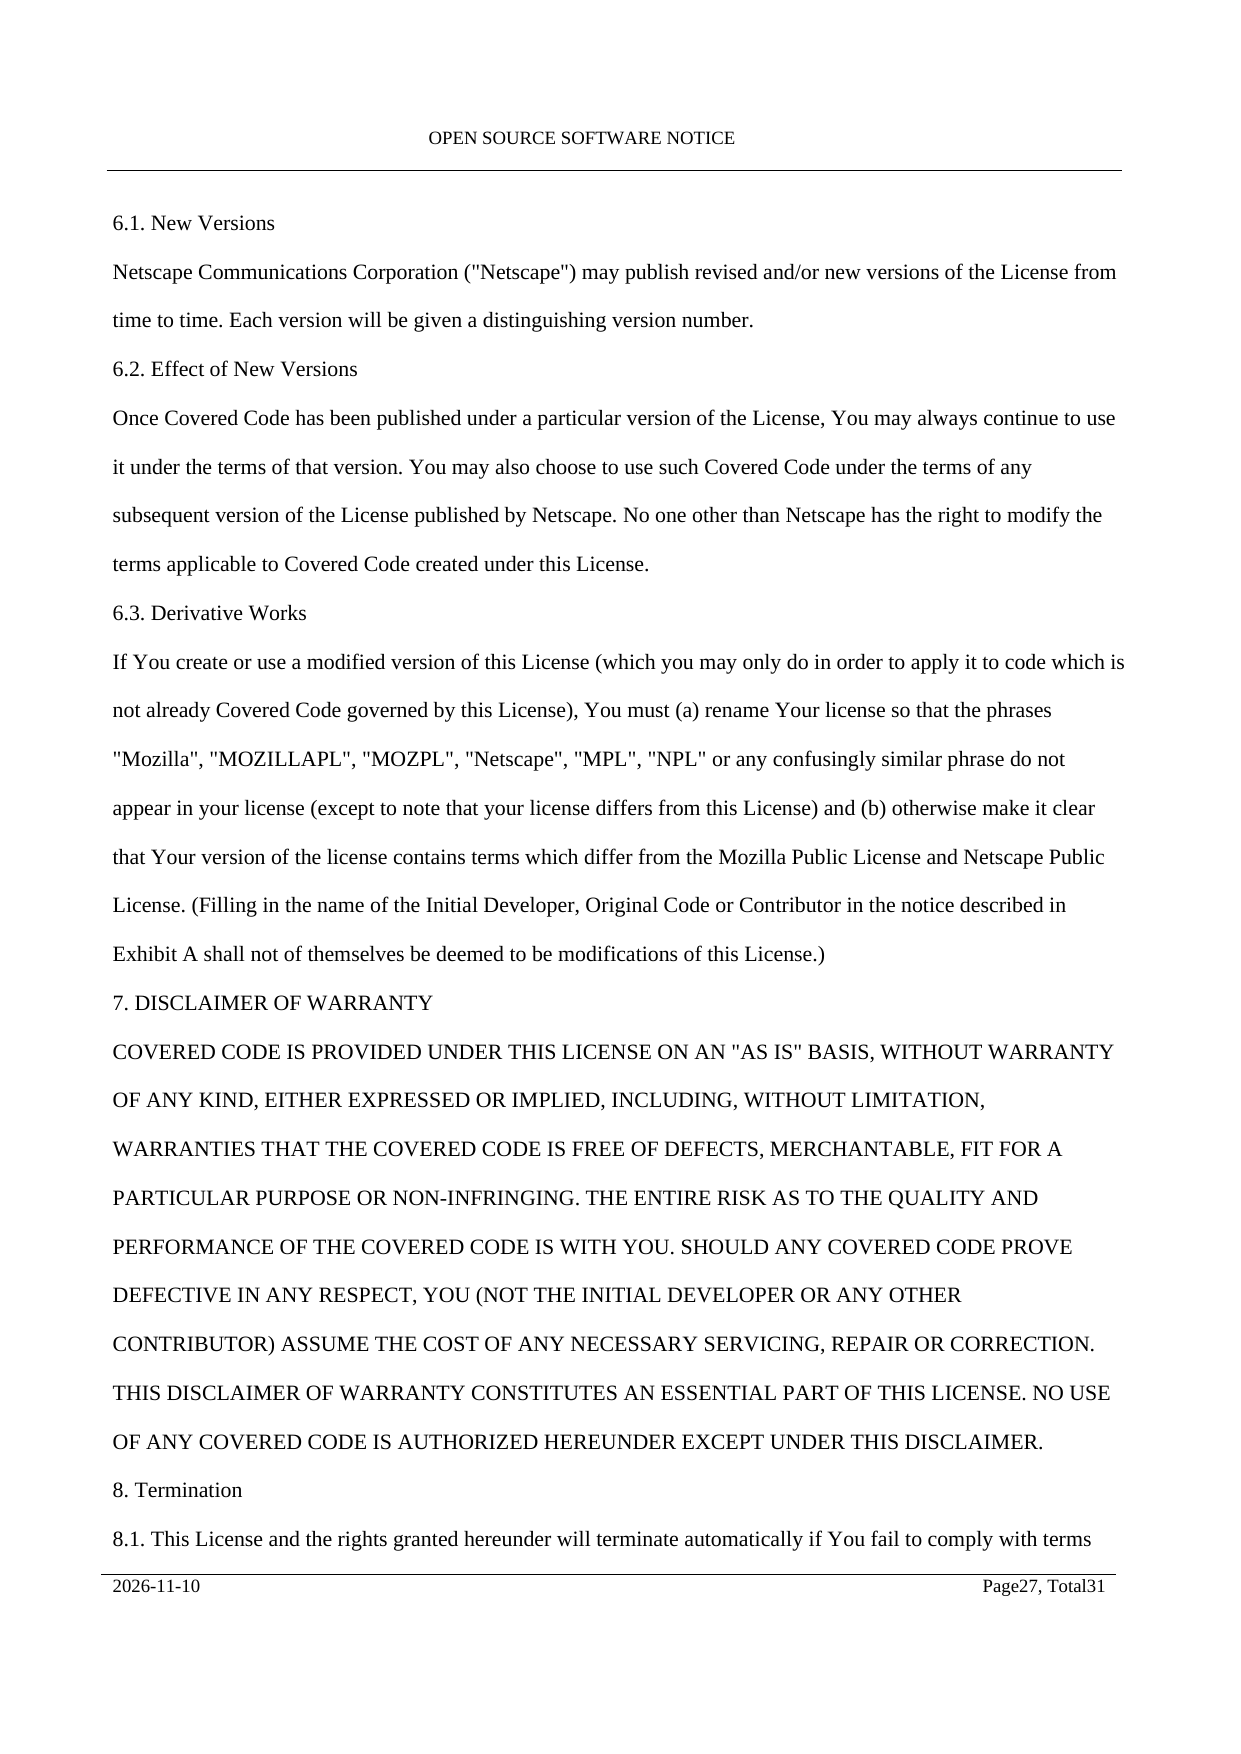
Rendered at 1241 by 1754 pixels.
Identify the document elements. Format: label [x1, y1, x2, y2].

text [112, 206, 1128, 1555]
